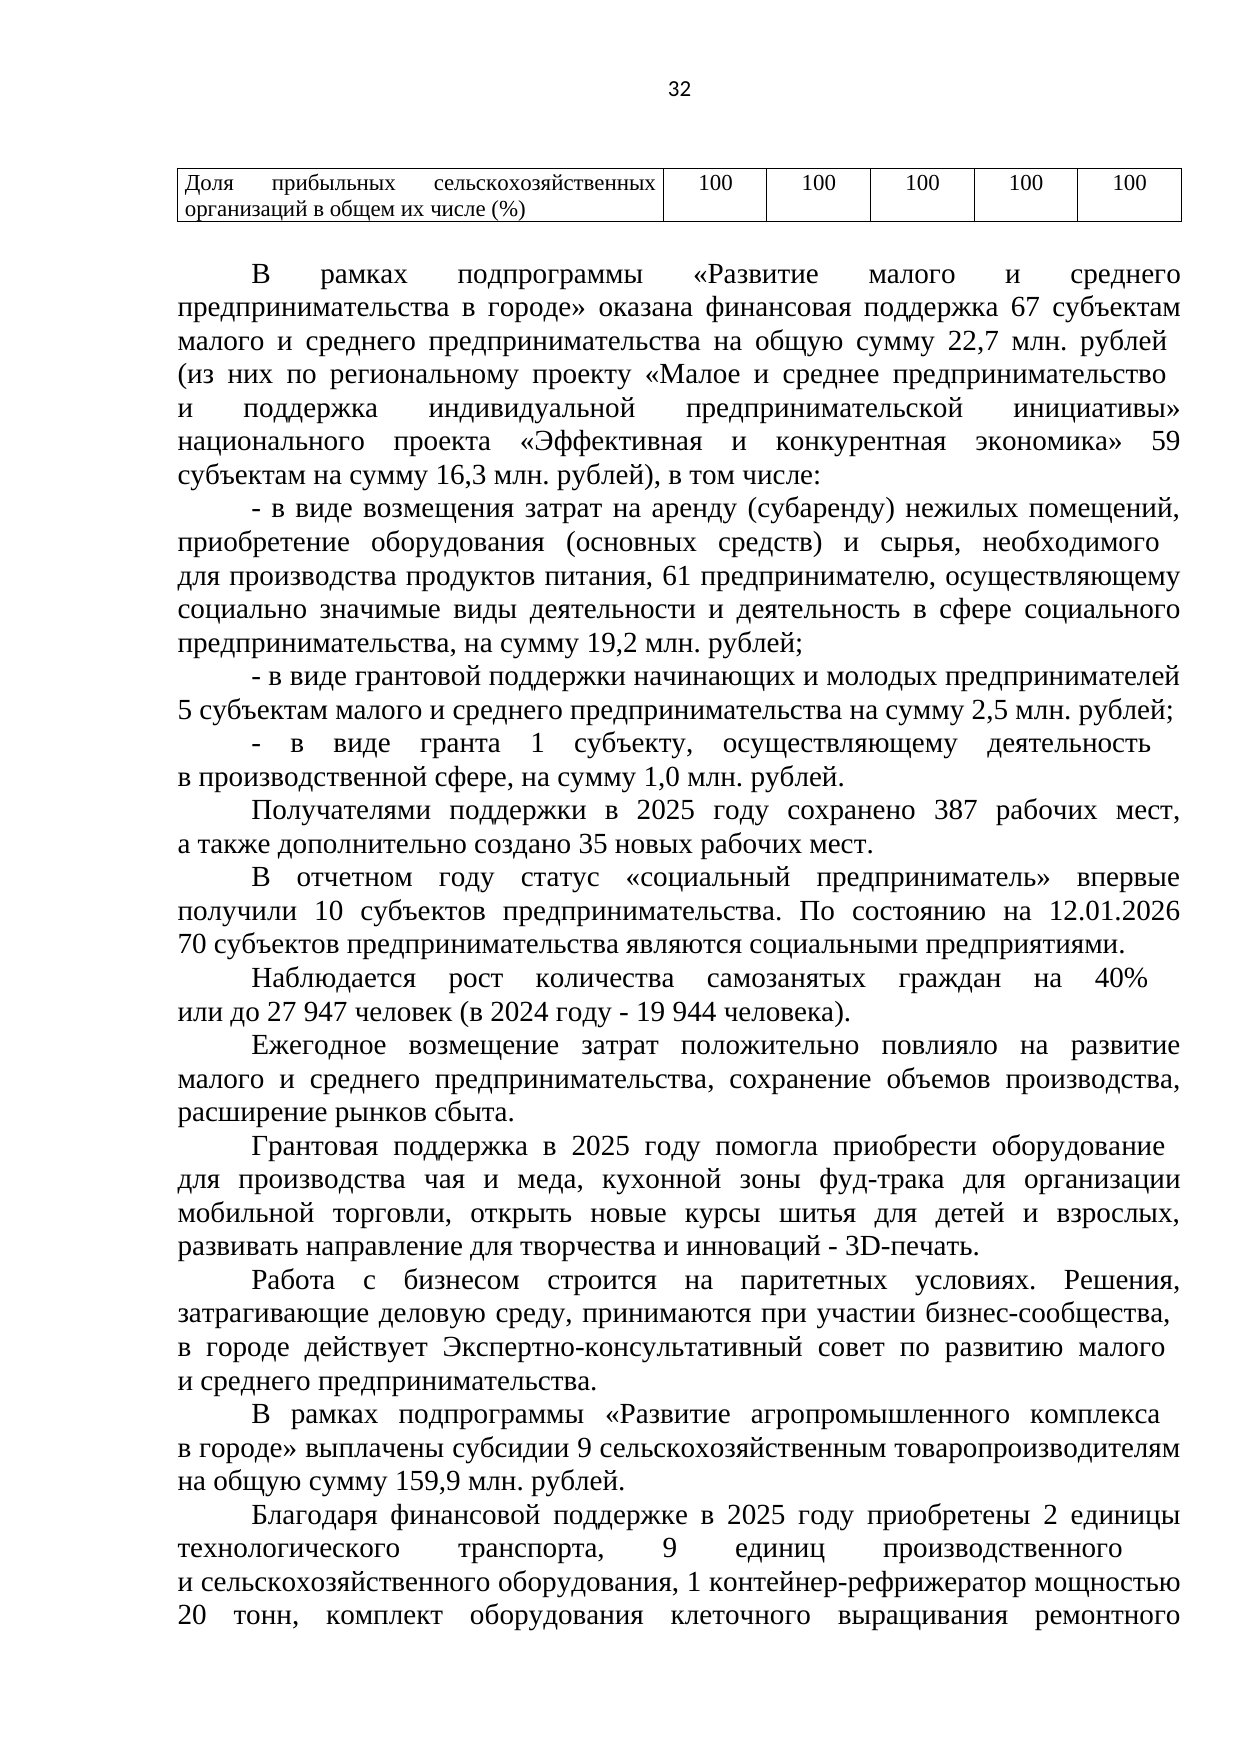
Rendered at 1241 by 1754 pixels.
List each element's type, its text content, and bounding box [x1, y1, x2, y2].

text Ежегодное возмещение затрат положительно повлияло на развитие малого и среднего предпринимательства, сохранение объемов производства, расширение рынков сбыта. [177, 1027, 1181, 1128]
table_cell 100 [871, 169, 974, 221]
text Получателями поддержки в 2025 году сохранено 387 рабочих мест, а также дополнительно создано 35 новых рабочих мест. [177, 792, 1181, 859]
text - в виде возмещения затрат на аренду (субаренду) нежилых помещений, приобретение оборудования (основных средств) и сырья, необходимого для производства продуктов питания, 61 предпринимателю, осуществляющему социально значимые виды деятельности и деятельность в сфере социального предпринимательства, на сумму 19,2 млн. рублей; [177, 491, 1181, 658]
text В рамках подпрограммы «Развитие малого и среднего предпринимательства в городе» оказана финансовая поддержка 67 субъектам малого и среднего предпринимательства на общую сумму 22,7 млн. рублей (из них по региональному проекту «Малое и среднее предпринимательство и поддержка индивидуальной предпринимательской инициативы» национального проекта «Эффективная и конкурентная экономика» 59 субъектам на сумму 16,3 млн. рублей), в том числе: [177, 256, 1181, 491]
table_cell 100 [664, 169, 766, 221]
text В отчетном году статус «социальный предприниматель» впервые получили 10 субъектов предпринимательства. По состоянию на 12.01.2026 70 субъектов предпринимательства являются социальными предприятиями. [177, 859, 1181, 960]
text - в виде гранта 1 субъекту, осуществляющему деятельность в производственной сфере, на сумму 1,0 млн. рублей. [177, 725, 1181, 792]
table_cell 100 [767, 169, 870, 221]
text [177, 1497, 1181, 1631]
table_cell 100 [1078, 169, 1181, 221]
text Наблюдается рост количества самозанятых граждан на 40% или до 27 947 человек (в 2024 году - 19 944 человека). [177, 960, 1181, 1027]
table_cell 100 [975, 169, 1077, 221]
text Грантовая поддержка в 2025 году помогла приобрести оборудование для производства чая и меда, кухонной зоны фуд-трака для организации мобильной торговли, открыть новые курсы шитья для детей и взрослых, развивать направление для творчества и инноваций - 3D-печать. [177, 1128, 1181, 1262]
table_cell Доля прибыльных сельскохозяйственных организаций в общем их числе (%) [178, 169, 663, 221]
text В рамках подпрограммы «Развитие агропромышленного комплекса в городе» выплачены субсидии 9 сельскохозяйственным товаропроизводителям на общую сумму 159,9 млн. рублей. [177, 1396, 1181, 1497]
text - в виде грантовой поддержки начинающих и молодых предпринимателей 5 субъектам малого и среднего предпринимательства на сумму 2,5 млн. рублей; [177, 658, 1181, 725]
text Работа с бизнесом строится на паритетных условиях. Решения, затрагивающие деловую среду, принимаются при участии бизнес-сообщества, в городе действует Экспертно-консультативный совет по развитию малого и среднего предпринимательства. [177, 1262, 1181, 1396]
